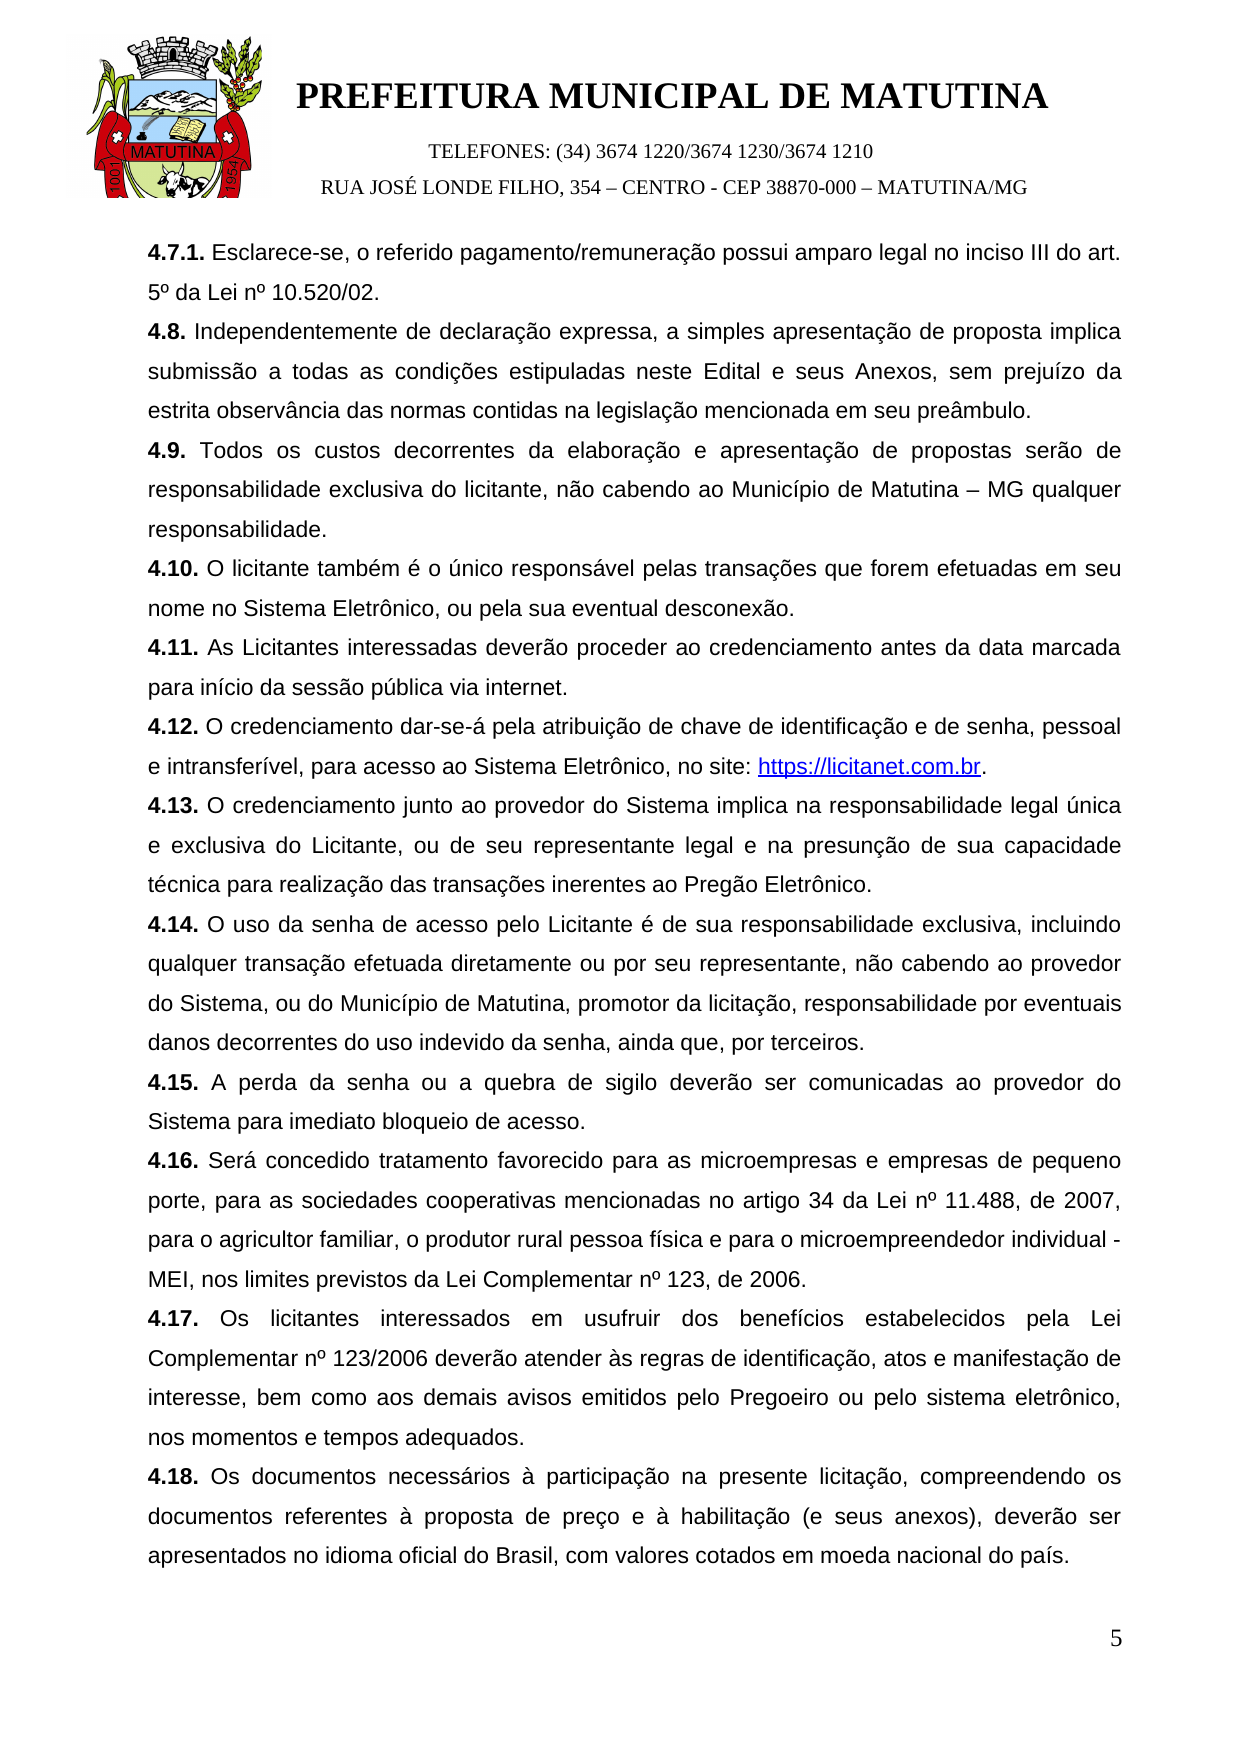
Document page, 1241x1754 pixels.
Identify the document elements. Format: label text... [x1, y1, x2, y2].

text 4.15. A perda da senha ou a quebra de sigilo deverão ser comunicadas ao provedor do Sistema para imediato bloqueio de acesso. [148, 1068, 1122, 1134]
text 4.14. O uso da senha de acesso pelo Licitante é de sua responsabilidade exclusiva, incluindo qualquer transação efetuada diretamente ou por seu representante, não cabendo ao provedor do Sistema, ou do Município de Matutina, promotor da licitação, responsabilidade por eventuais danos decorrentes do uso indevido da senha, ainda que, por terceiros. [148, 911, 1122, 1055]
text 4.12. O credenciamento dar-se-á pela atribuição de chave de identificação e de senha, pessoal e intransferível, para acesso ao Sistema Eletrônico, no site: https://licitanet.com.br. [148, 713, 1122, 779]
text 4.8. Independentemente de declaração expressa, a simples apresentação de proposta implica submissão a todas as condições estipuladas neste Edital e seus Anexos, sem prejuízo da estrita observância das normas contidas na legislação mencionada em seu preâmbulo. [148, 318, 1122, 424]
text 4.11. As Licitantes interessadas deverão proceder ao credenciamento antes da data marcada para início da sessão pública via internet. [148, 634, 1122, 700]
text 4.9. Todos os custos decorrentes da elaboração e apresentação de propostas serão de responsabilidade exclusiva do licitante, não cabendo ao Município de Matutina – MG qualquer responsabilidade. [148, 437, 1122, 542]
text 4.18. Os documentos necessários à participação na presente licitação, compreendendo os documentos referentes à proposta de preço e à habilitação (e seus anexos), deverão ser apresentados no idioma oficial do Brasil, com valores cotados em moeda nacional do país. [148, 1463, 1122, 1568]
picture [65, 34, 272, 197]
text 4.7.1. Esclarece-se, o referido pagamento/remuneração possui amparo legal no inciso III do art. 5º da Lei nº 10.520/02. [148, 239, 1122, 305]
text 4.10. O licitante também é o único responsável pelas transações que forem efetuadas em seu nome no Sistema Eletrônico, ou pela sua eventual desconexão. [148, 555, 1122, 621]
text 4.17. Os licitantes interessados em usufruir dos benefícios estabelecidos pela Lei Complementar nº 123/2006 deverão atender às regras de identificação, atos e manifestação de interesse, bem como aos demais avisos emitidos pelo Pregoeiro ou pelo sistema eletrônico, nos momentos e tempos adequados. [148, 1305, 1122, 1450]
text 4.13. O credenciamento junto ao provedor do Sistema implica na responsabilidade legal única e exclusiva do Licitante, ou de seu representante legal e na presunção de sua capacidade técnica para realização das transações inerentes ao Pregão Eletrônico. [148, 792, 1122, 897]
text 4.16. Será concedido tratamento favorecido para as microempresas e empresas de pequeno porte, para as sociedades cooperativas mencionadas no artigo 34 da Lei nº 11.488, de 2007, para o agricultor familiar, o produtor rural pessoa física e para o microempreendedor individual - MEI, nos limites previstos da Lei Complementar nº 123, de 2006. [148, 1147, 1122, 1292]
